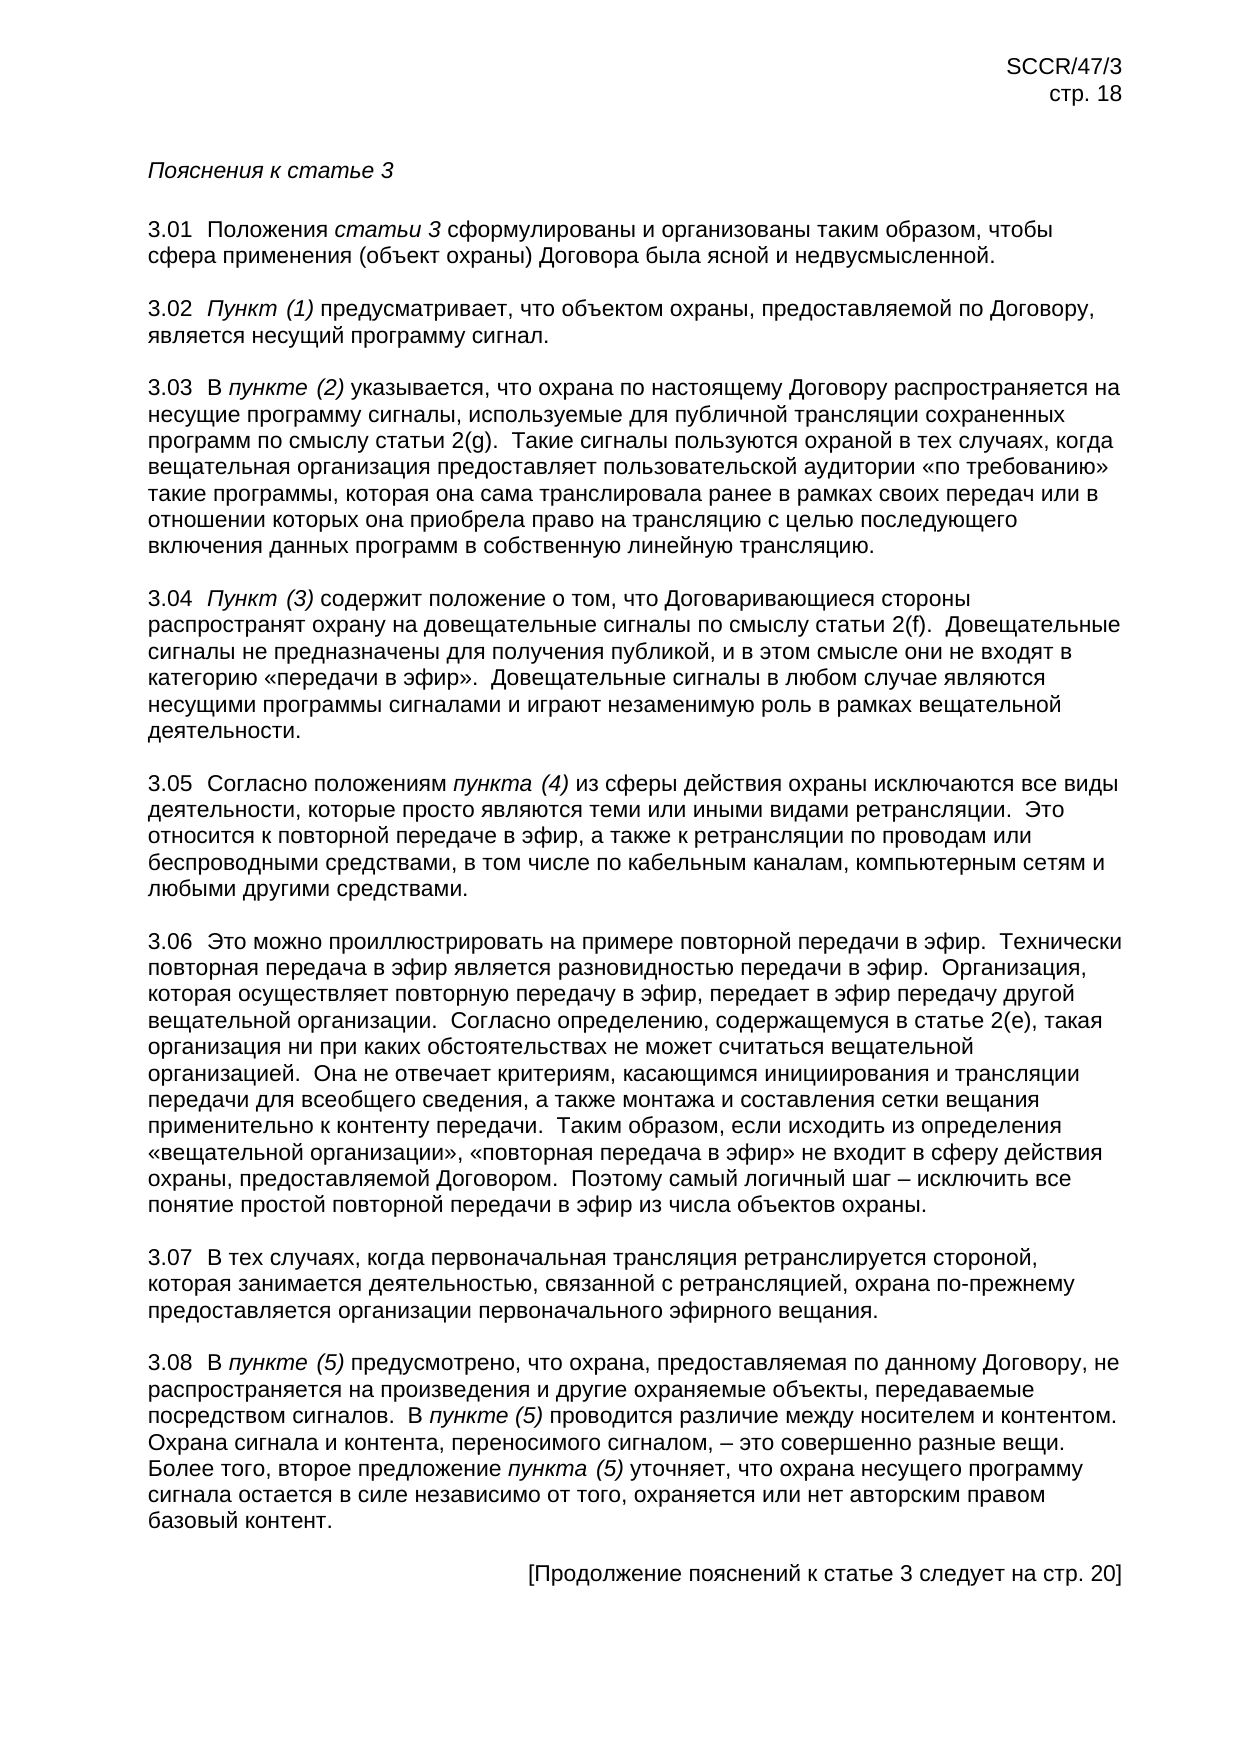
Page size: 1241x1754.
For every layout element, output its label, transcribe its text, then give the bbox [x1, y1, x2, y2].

text 3.03 В пункте (2) указывается, что охрана по настоящему Договору распространяется на несущие программу сигналы, используемые для публичной трансляции сохраненных программ по смыслу статьи 2(g). Такие сигналы пользуются охраной в тех случаях, когда вещательная организация предоставляет пользовательской аудитории «по требованию» такие программы, которая она сама транслировала ранее в рамках своих передач или в отношении которых она приобрела право на трансляцию с целью последующего включения данных программ в собственную линейную трансляцию. [148, 374, 1122, 559]
subtitle Пояснения к статье 3 [148, 157, 1122, 183]
text 3.01 Положения статьи 3 сформулированы и организованы таким образом, чтобы сфера применения (объект охраны) Договора была ясной и недвусмысленной. [148, 216, 1122, 269]
text 3.06 Это можно проиллюстрировать на примере повторной передачи в эфир. Технически повторная передача в эфир является разновидностью передачи в эфир. Организация, которая осуществляет повторную передачу в эфир, передает в эфир передачу другой вещательной организации. Согласно определению, содержащемуся в статье 2(e), такая организация ни при каких обстоятельствах не может считаться вещательной организацией. Она не отвечает критериям, касающимся инициирования и трансляции передачи для всеобщего сведения, а также монтажа и составления сетки вещания применительно к контенту передачи. Таким образом, если исходить из определения «вещательной организации», «повторная передача в эфир» не входит в сферу действия охраны, предоставляемой Договором. Поэтому самый логичный шаг – исключить все понятие простой повторной передачи в эфир из числа объектов охраны. [148, 928, 1122, 1218]
text 3.05 Согласно положениям пункта (4) из сферы действия охраны исключаются все виды деятельности, которые просто являются теми или иными видами ретрансляции. Это относится к повторной передаче в эфир, а также к ретрансляции по проводам или беспроводными средствами, в том числе по кабельным каналам, компьютерным сетям и любыми другими средствами. [148, 769, 1122, 901]
text 3.07 В тех случаях, когда первоначальная трансляция ретранслируется стороной, которая занимается деятельностью, связанной с ретрансляцией, охрана по-прежнему предоставляется организации первоначального эфирного вещания. [148, 1244, 1122, 1323]
text 3.08 В пункте (5) предусмотрено, что охрана, предоставляемая по данному Договору, не распространяется на произведения и другие охраняемые объекты, передаваемые посредством сигналов. В пункте (5) проводится различие между носителем и контентом. Охрана сигнала и контента, переносимого сигналом, – это совершенно разные вещи. Более того, второе предложение пункта (5) уточняет, что охрана несущего программу сигнала остается в силе независимо от того, охраняется или нет авторским правом базовый контент. [148, 1349, 1122, 1534]
text [Продолжение пояснений к статье 3 следует на стр. 20] [148, 1560, 1122, 1587]
text 3.04 Пункт (3) содержит положение о том, что Договаривающиеся стороны распространят охрану на довещательные сигналы по смыслу статьи 2(f). Довещательные сигналы не предназначены для получения публикой, и в этом смысле они не входят в категорию «передачи в эфир». Довещательные сигналы в любом случае являются несущими программы сигналами и играют незаменимую роль в рамках вещательной деятельности. [148, 585, 1122, 743]
text 3.02 Пункт (1) предусматривает, что объектом охраны, предоставляемой по Договору, является несущий программу сигнал. [148, 295, 1122, 348]
